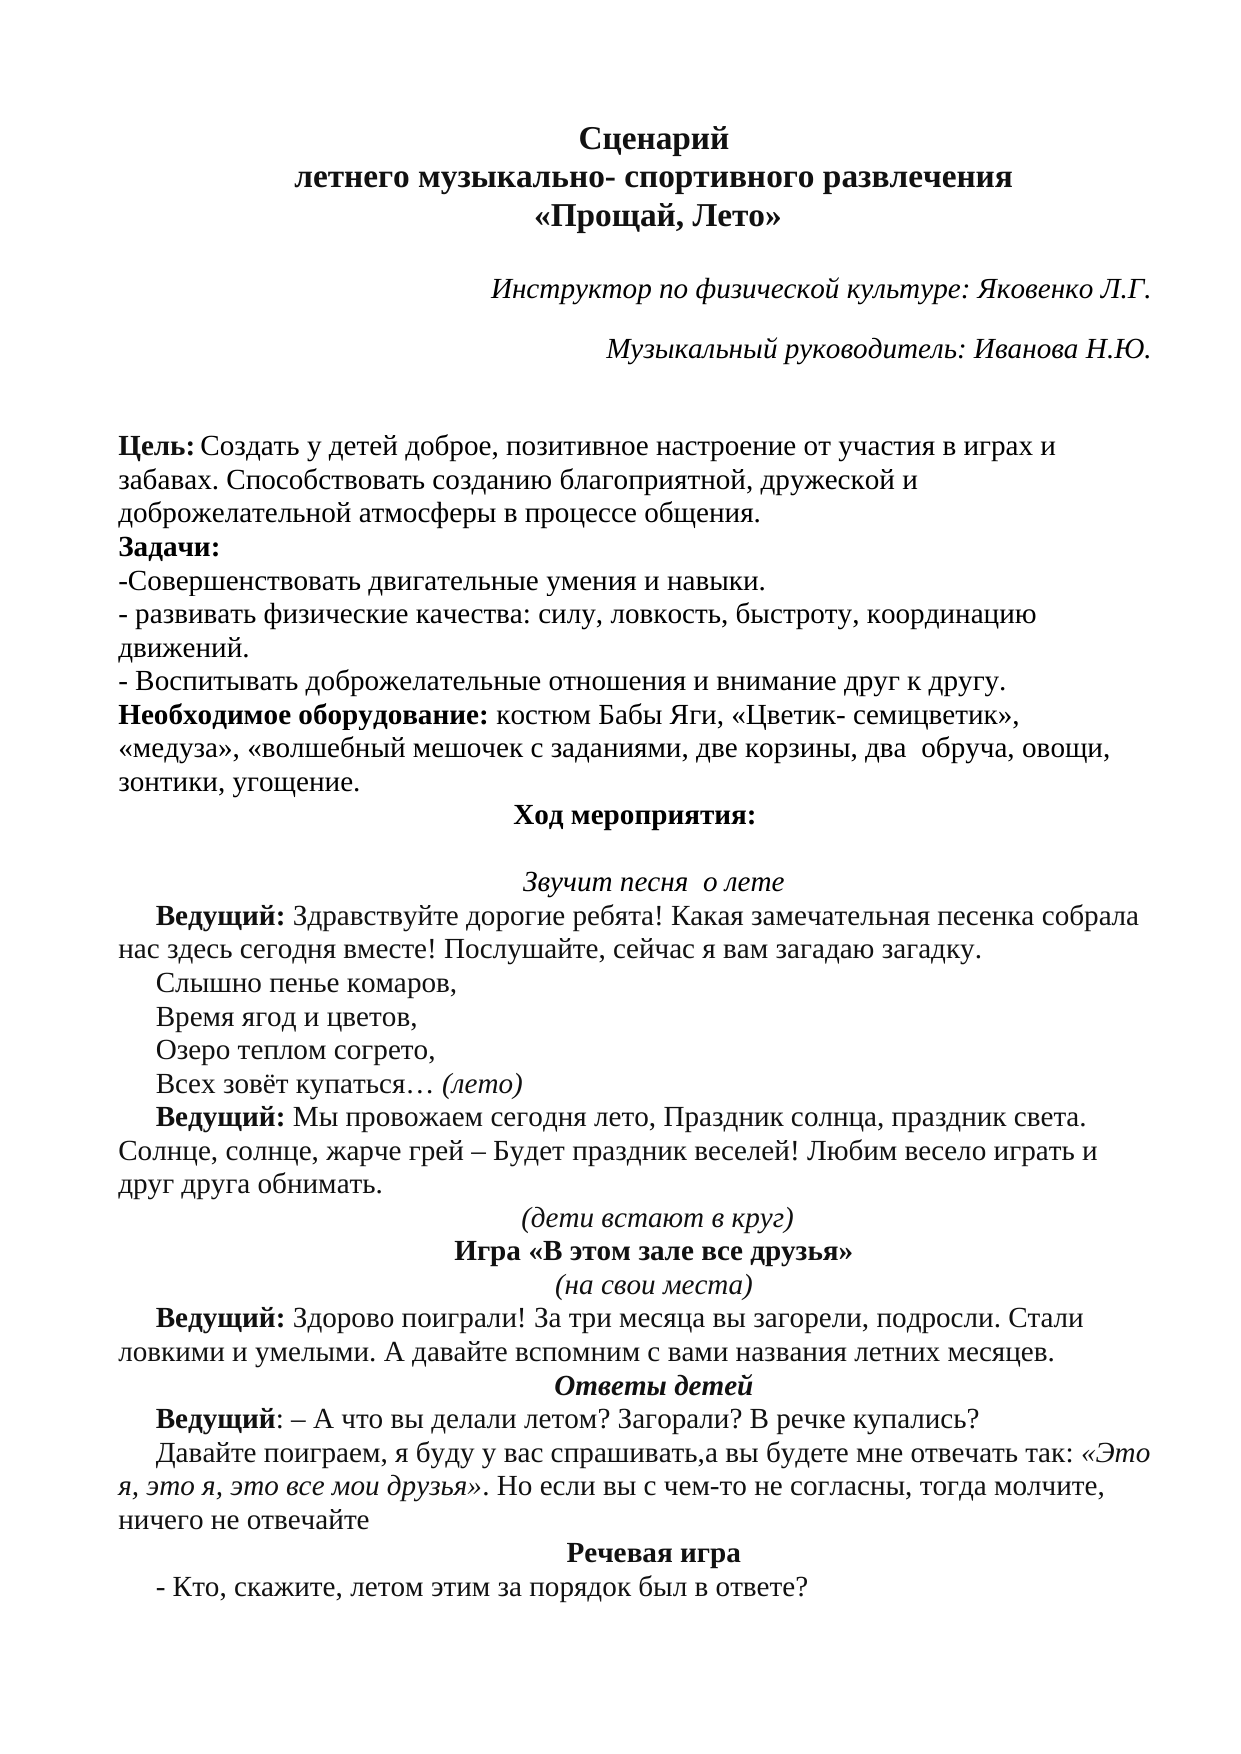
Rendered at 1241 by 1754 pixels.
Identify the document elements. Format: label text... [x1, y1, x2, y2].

text Ведущий: – А что вы делали летом? Загорали? В речке купались? [118, 1401, 1152, 1435]
text Звучит песня о лете [118, 864, 1152, 898]
text Ведущий: Мы провожаем сегодня лето, Праздник солнца, праздник света. Солнце, солнце, жарче грей – Будет праздник веселей! Любим весело играть и друг друга обнимать. [118, 1099, 1152, 1200]
text Всех зовёт купаться… (лето) [118, 1066, 1152, 1099]
text (на свои места) [118, 1267, 1152, 1301]
text Инструктор по физической культуре: Яковенко Л.Г. [118, 271, 1152, 305]
text Речевая игра [118, 1535, 1152, 1569]
text Ведущий: Здравствуйте дорогие ребята! Какая замечательная песенка собрала нас здесь сегодня вместе! Послушайте, сейчас я вам загадаю загадку. [118, 898, 1152, 965]
text Игра «В этом зале все друзья» [118, 1233, 1152, 1267]
text Давайте поиграем, я буду у вас спрашивать,а вы будете мне отвечать так: «Это я, это я, это все мои друзья». Но если вы с чем-то не согласны, тогда молчите, ничего не отвечайте [118, 1435, 1152, 1535]
text летнего музыкально- спортивного развлечения [118, 156, 1152, 195]
text - Кто, скажите, летом этим за порядок был в ответе? [118, 1569, 1152, 1602]
text Цель: Создать у детей доброе, позитивное настроение от участия в играх и забавах. Способствовать созданию благоприятной, дружеской и доброжелательной атмосферы в процессе общения. Задачи: -Совершенствовать двигательные умения и навыки. - развивать физические качества: силу, ловкость, быстроту, координацию движений. - Воспитывать доброжелательные отношения и внимание друг к другу. [118, 428, 1152, 697]
text (дети встают в круг) [118, 1200, 1152, 1233]
text «Прощай, Лето» [118, 195, 1152, 233]
text Время ягод и цветов, [118, 999, 1152, 1032]
text Ответы детей [118, 1368, 1152, 1401]
text Ход мероприятия: [118, 797, 1152, 831]
text Музыкальный руководитель: Иванова Н.Ю. [118, 331, 1152, 364]
text Слышно пенье комаров, [118, 965, 1152, 999]
text Озеро теплом согрето, [118, 1032, 1152, 1066]
text Необходимое оборудование: костюм Бабы Яги, «Цветик- семицветик», «медуза», «волшебный мешочек с заданиями, две корзины, два обруча, овощи, зонтики, угощение. [361, 697, 1152, 797]
text Ведущий: Здорово поиграли! За три месяца вы загорели, подросли. Стали ловкими и умелыми. А давайте вспомним с вами названия летних месяцев. [118, 1301, 1152, 1368]
text Сценарий [118, 118, 1152, 156]
